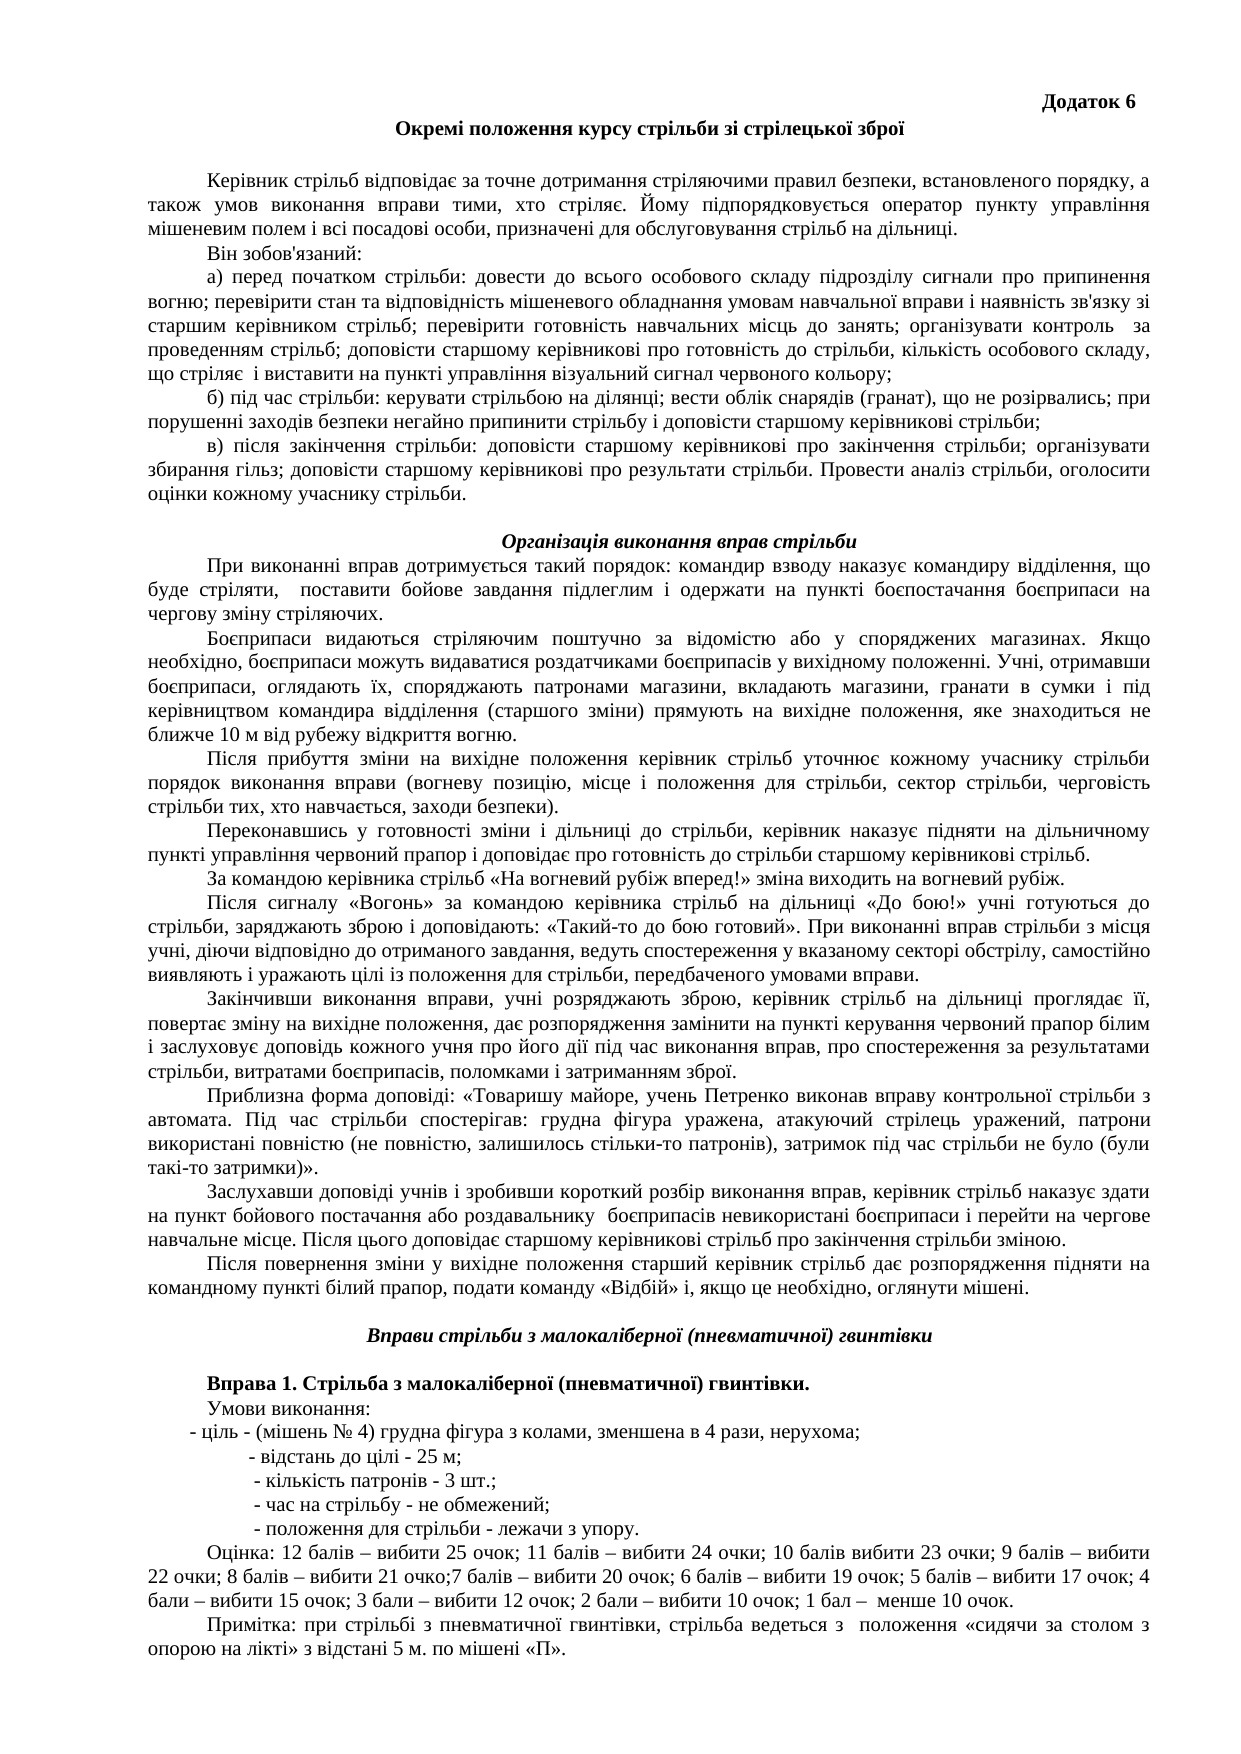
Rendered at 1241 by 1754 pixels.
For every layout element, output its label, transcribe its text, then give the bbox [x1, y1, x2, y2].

text - кількість патронів - 3 шт.; [148, 1468, 1152, 1492]
text Умови виконання: [148, 1395, 1152, 1419]
text - положення для стрільби - лежачи з упору. [148, 1516, 1152, 1540]
text - відстань до цілі - ; [148, 1443, 1152, 1468]
text За командою керівника стрільб «На вогневий рубіж вперед!» зміна виходить на вогневий рубіж. [148, 866, 1152, 890]
text Він зобов'язаний: [148, 240, 1152, 264]
text Переконавшись у готовності зміни і дільниці до стрільби, керівник наказує підняти на дільничному пункті управління червоний прапор і доповідає про готовність до стрільби старшому керівникові стрільб. [148, 818, 1152, 866]
text Оцінка: 12 балів – вибити 25 очок; 11 балів – вибити 24 очки; 10 балів вибити 23 очки; 9 балів – вибити 22 очки; 8 балів – вибити 21 очко;7 балів – вибити 20 очок; 6 балів – вибити 19 очок; 5 балів – вибити 17 очок; 4 бали – вибити 15 очок; 3 бали – вибити 12 очок; 2 бали – вибити 10 очок; 1 бал – менше 10 очок. [148, 1540, 1152, 1612]
text Вправа 1. Стрільба з малокаліберної (пневматичної) гвинтівки. [148, 1371, 1152, 1395]
text Окремі положення курсу стрільби зі стрілецької зброї [148, 116, 1152, 168]
text Після прибуття зміни на вихідне положення керівник стрільб уточнює кожному учаснику стрільби порядок виконання вправи (вогневу позицію, місце і положення для стрільби, сектор стрільби, черговість стрільби тих, хто навчається, заходи безпеки). [148, 746, 1152, 818]
text в) після закінчення стрільби: доповісти старшому керівникові про закінчення стрільби; організувати збирання гільз; доповісти старшому керівникові про результати стрільби. Провести аналіз стрільби, оголосити оцінки кожному учаснику стрільби. [148, 433, 1152, 505]
text При виконанні вправ дотримується такий порядок: командир взводу наказує командиру відділення, що буде стріляти, поставити бойове завдання підлеглим і одержати на пункті боєпостачання боєприпаси на чергову зміну стріляючих. [148, 553, 1152, 625]
text Після сигналу «Вогонь» за командою керівника стрільб на дільниці «До бою!» учні готуються до стрільби, заряджають зброю і доповідають: «Такий-то до бою готовий». При виконанні вправ стрільби з місця учні, діючи відповідно до отриманого завдання, ведуть спостереження у вказаному секторі обстрілу, самостійно виявляють і уражають цілі із положення для стрільби, передбаченого умовами вправи. [148, 890, 1152, 986]
text Боєприпаси видаються стріляючим поштучно за відомістю або у споряджених магазинах. Якщо необхідно, боєприпаси можуть видаватися роздатчиками боєприпасів у вихідному положенні. Учні, отримавши боєприпаси, оглядають їх, споряджають патронами магазини, вкладають магазини, гранати в сумки і під керівництвом командира відділення (старшого зміни) прямують на вихідне положення, яке знаходиться не ближче від рубежу відкриття вогню. [148, 625, 1152, 746]
text Примітка: при стрільбі з пневматичної гвинтівки, стрільба ведеться з положення «сидячи за столом з опорою на лікті» з відстані . по мішені «П». [148, 1612, 1152, 1660]
text Приблизна форма доповіді: «Товаришу майоре, учень Петренко виконав вправу контрольної стрільби з автомата. Під час стрільби спостерігав: грудна фігура уражена, атакуючий стрілець уражений, патрони використані повністю (не повністю, залишилось стільки-то патронів), затримок під час стрільби не було (були такі-то затримки)». [148, 1083, 1152, 1179]
text Закінчивши виконання вправи, учні розряджають зброю, керівник стрільб на дільниці проглядає її, повертає зміну на вихідне положення, дає розпорядження замінити на пункті керування червоний прапор білим і заслуховує доповідь кожного учня про його дії під час виконання вправ, про спостереження за результатами стрільби, витратами боєприпасів, поломками і затриманням зброї. [148, 986, 1152, 1083]
text Вправи стрільби з малокаліберної (пневматичної) гвинтівки [148, 1323, 1152, 1347]
text Заслухавши доповіді учнів і зробивши короткий розбір виконання вправ, керівник стрільб наказує здати на пункт бойового постачання або роздавальнику боєприпасів невикористані боєприпаси і перейти на чергове навчальне місце. Після цього доповідає старшому керівникові стрільб про закінчення стрільби зміною. [148, 1179, 1152, 1251]
text Додаток 6 [148, 88, 1152, 113]
text Після повернення зміни у вихідне положення старший керівник стрільб дає розпорядження підняти на командному пункті білий прапор, подати команду «Відбій» і, якщо це необхідно, оглянути мішені. [148, 1251, 1152, 1299]
text - ціль - (мішень № 4) грудна фігура з колами, зменшена в 4 рази, нерухома; [148, 1419, 1152, 1443]
text б) під час стрільби: керувати стрільбою на ділянці; вести облік снарядів (гранат), що не розірвались; при порушенні заходів безпеки негайно припинити стрільбу і доповісти старшому керівникові стрільби; [148, 385, 1152, 433]
text Організація виконання вправ стрільби [148, 529, 1152, 553]
text Керівник стрільб відповідає за точне дотримання стріляючими правил безпеки, встановленого порядку, а також умов виконання вправи тими, хто стріляє. Йому підпорядковується оператор пункту управління мішеневим полем і всі посадові особи, призначені для обслуговування стрільб на дільниці. [148, 168, 1152, 240]
text а) перед початком стрільби: довести до всього особового складу підрозділу сигнали про припинення вогню; перевірити стан та відповідність мішеневого обладнання умовам навчальної вправи і наявність зв'язку зі старшим керівником стрільб; перевірити готовність навчальних місць до занять; організувати контроль за проведенням стрільб; доповісти старшому керівникові про готовність до стрільби, кількість особового складу, що стріляє і виставити на пункті управління візуальний сигнал червоного кольору; [148, 264, 1152, 385]
text - час на стрільбу - не обмежений; [148, 1492, 1152, 1516]
